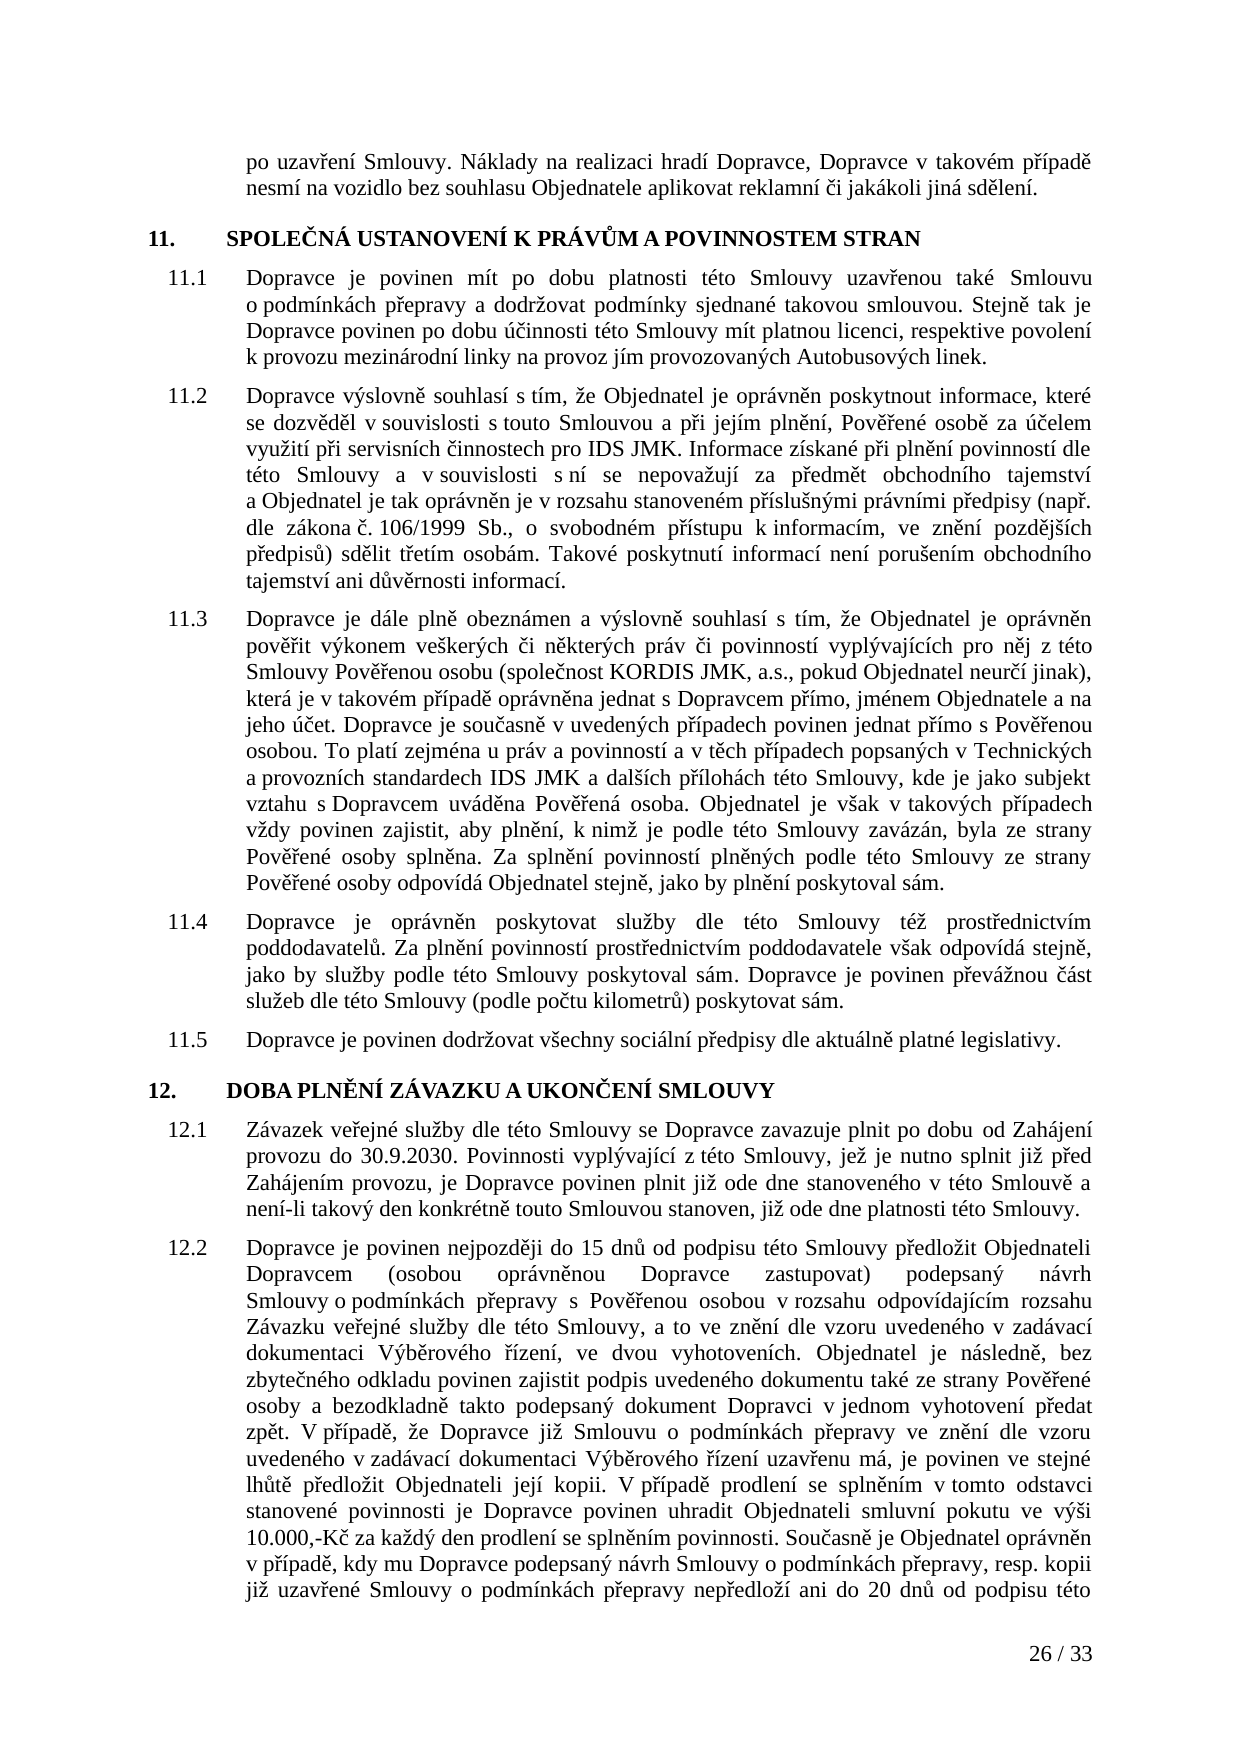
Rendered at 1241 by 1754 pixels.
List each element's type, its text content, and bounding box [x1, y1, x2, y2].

text Dopravce je oprávněn poskytovat služby dle této Smlouvy též prostřednictvím poddodavatelů. Za plnění povinností prostřednictvím poddodavatele však odpovídá stejně, jako by služby podle této Smlouvy poskytoval sám. Dopravce je povinen převážnou část služeb dle této Smlouvy (podle počtu kilometrů) poskytovat sám. [167, 908, 1092, 1013]
text Dopravce je povinen dodržovat všechny sociální předpisy dle aktuálně platné legislativy. [167, 1026, 1092, 1052]
text Dopravce je povinen mít po dobu platnosti této Smlouvy uzavřenou také Smlouvu o podmínkách přepravy a dodržovat podmínky sjednané takovou smlouvou. Stejně tak je Dopravce povinen po dobu účinnosti této Smlouvy mít platnou licenci, respektive povolení k provozu mezinárodní linky na provoz jím provozovaných Autobusových linek. [167, 264, 1092, 370]
text Dopravce je dále plně obeznámen a výslovně souhlasí s tím, že Objednatel je oprávněn pověřit výkonem veškerých či některých práv či povinností vyplývajících pro něj z této Smlouvy Pověřenou osobu (společnost KORDIS JMK, a.s., pokud Objednatel neurčí jinak), která je v takovém případě oprávněna jednat s Dopravcem přímo, jménem Objednatele a na jeho účet. Dopravce je současně v uvedených případech povinen jednat přímo s Pověřenou osobou. To platí zejména u práv a povinností a v těch případech popsaných v Technických a provozních standardech IDS JMK a dalších přílohách této Smlouvy, kde je jako subjekt vztahu s Dopravcem uváděna Pověřená osoba. Objednatel je však v takových případech vždy povinen zajistit, aby plnění, k nimž je podle této Smlouvy zavázán, byla ze strany Pověřené osoby splněna. Za splnění povinností plněných podle této Smlouvy ze strany Pověřené osoby odpovídá Objednatel stejně, jako by plnění poskytoval sám. [167, 606, 1092, 895]
text Dopravce výslovně souhlasí s tím, že Objednatel je oprávněn poskytnout informace, které se dozvěděl v souvislosti s touto Smlouvou a při jejím plnění, Pověřené osobě za účelem využití při servisních činnostech pro IDS JMK. Informace získané při plnění povinností dle této Smlouvy a v souvislosti s ní se nepovažují za předmět obchodního tajemství a Objednatel je tak oprávněn je v rozsahu stanoveném příslušnými právními předpisy (např. dle zákona č. 106/1999 Sb., o svobodném přístupu k informacím, ve znění pozdějších předpisů) sdělit třetím osobám. Takové poskytnutí informací není porušením obchodního tajemství ani důvěrnosti informací. [167, 382, 1092, 593]
text Závazek veřejné služby dle této Smlouvy se Dopravce zavazuje plnit po dobu od Zahájení provozu do 30.9.2030. Povinnosti vyplývající z této Smlouvy, jež je nutno splnit již před Zahájením provozu, je Dopravce povinen plnit již ode dne stanoveného v této Smlouvě a není-li takový den konkrétně touto Smlouvou stanoven, již ode dne platnosti této Smlouvy. [167, 1116, 1092, 1221]
subtitle Doba plnění závazku A UKONČENÍ SMLOUVY [148, 1077, 1092, 1103]
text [167, 148, 1092, 200]
subtitle Společná ustanovení k právům a povinnostem Stran [148, 225, 1092, 252]
